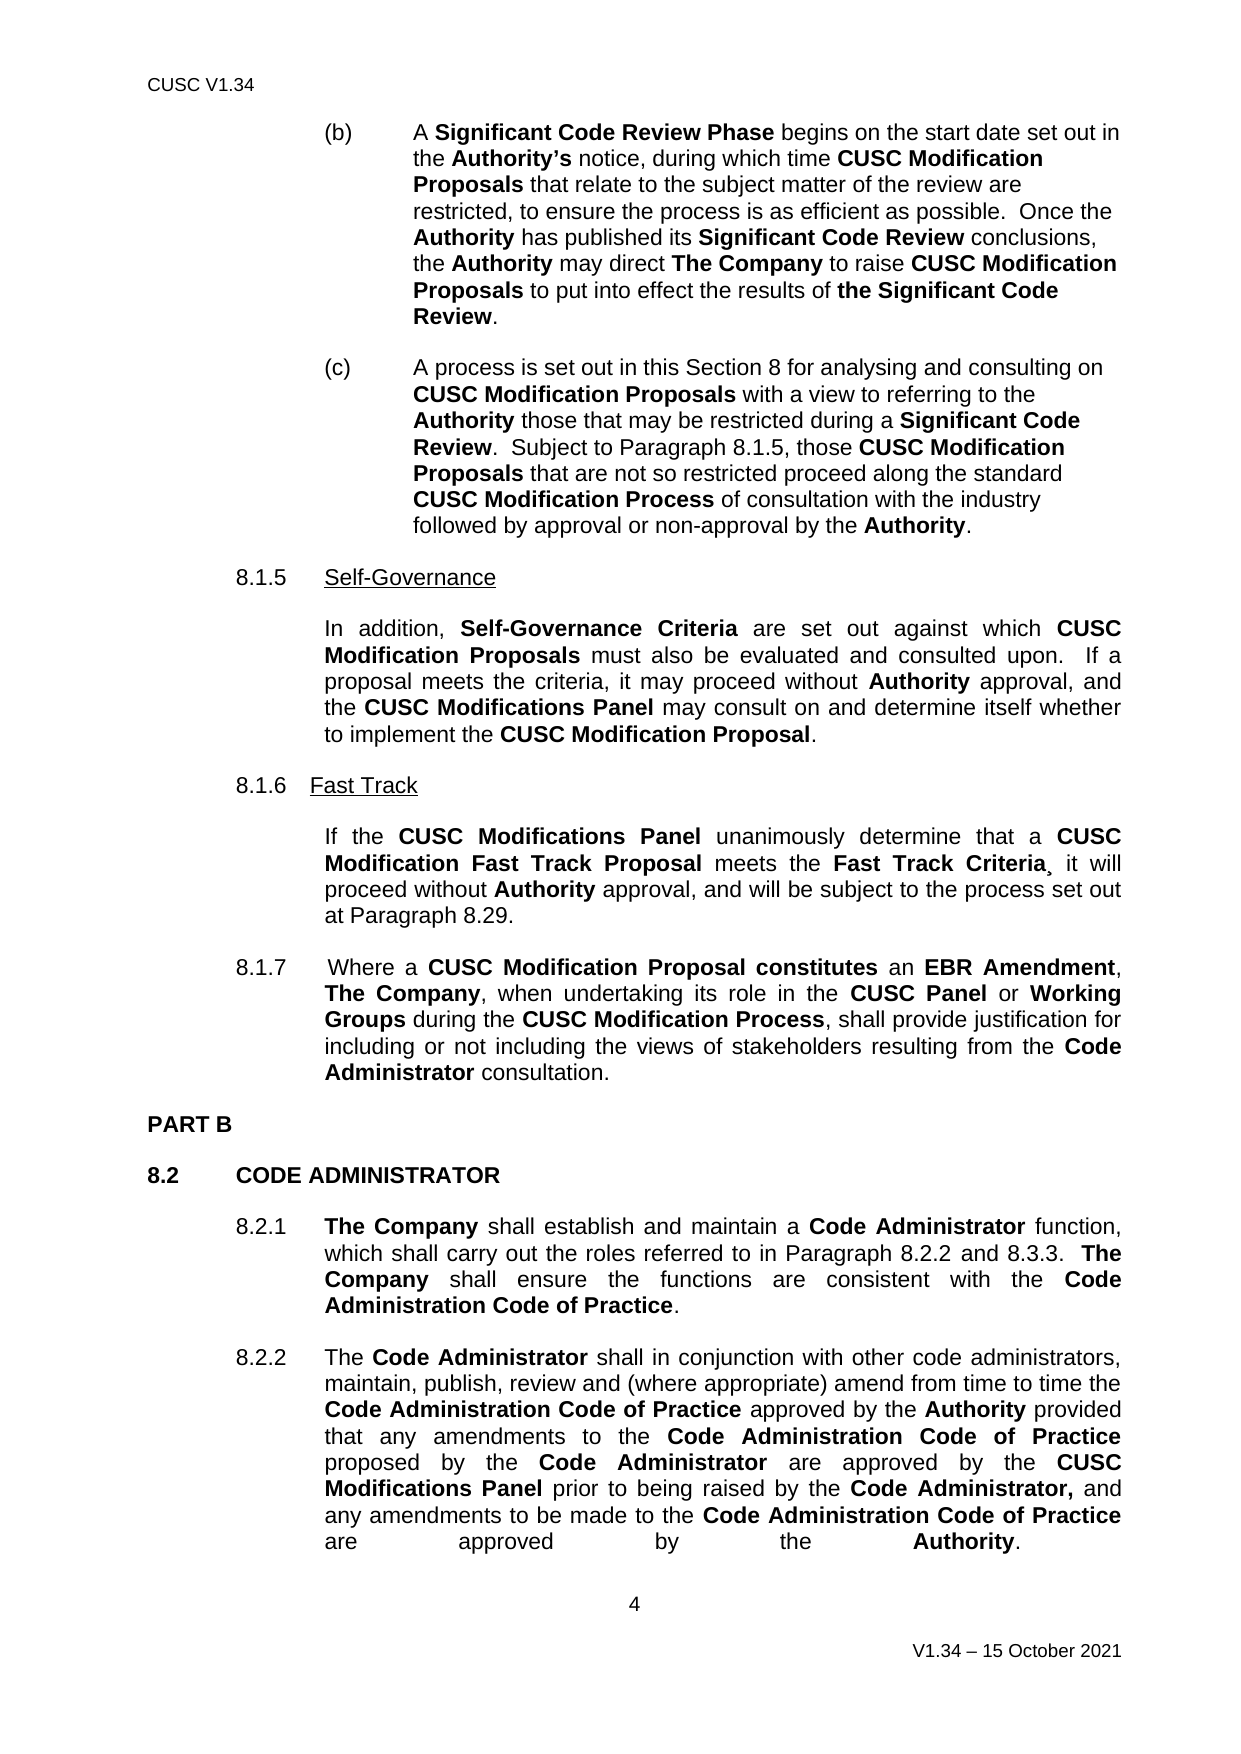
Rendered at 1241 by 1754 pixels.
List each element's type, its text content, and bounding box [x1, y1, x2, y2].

subtitle CODE ADMINISTRATOR [147, 1162, 1122, 1188]
subtitle A process is set out in this Section 8 for analysing and consulting on CUSC Modification Proposals with a view to referring to the Authority those that may be restricted during a Significant Code Review. Subject to Paragraph 8.1.5, those CUSC Modification Proposals that are not so restricted proceed along the standard CUSC Modification Process of consultation with the industry followed by approval or non-approval by the Authority. [324, 354, 1122, 539]
subtitle The Code Administrator shall in conjunction with other code administrators, maintain, publish, review and (where appropriate) amend from time to time the Code Administration Code of Practice approved by the Authority provided that any amendments to the Code Administration Code of Practice proposed by the Code Administrator are approved by the CUSC Modifications Panel prior to being raised by the Code Administrator, and any amendments to be made to the Code Administration Code of Practice are approved by the Authority. [236, 1344, 1122, 1581]
subtitle A Significant Code Review Phase begins on the start date set out in the Authority’s notice, during which time CUSC Modification Proposals that relate to the subject matter of the review are restricted, to ensure the process is as efficient as possible. Once the Authority has published its Significant Code Review conclusions, the Authority may direct The Company to raise CUSC Modification Proposals to put into effect the results of the Significant Code Review. [324, 118, 1122, 329]
subtitle PART B [147, 1111, 1122, 1137]
text If the CUSC Modifications Panel unanimously determine that a CUSC Modification Fast Track Proposal meets the Fast Track Criteria¸ it will proceed without Authority approval, and will be subject to the process set out at Paragraph 8.29. [324, 823, 1122, 929]
subtitle The Company shall establish and maintain a Code Administrator function, which shall carry out the roles referred to in Paragraph 8.2.2 and 8.3.3. The Company shall ensure the functions are consistent with the Code Administration Code of Practice. [236, 1213, 1122, 1319]
text 8.1.7 Where a CUSC Modification Proposal constitutes an EBR Amendment, The Company, when undertaking its role in the CUSC Panel or Working Groups during the CUSC Modification Process, shall provide justification for including or not including the views of stakeholders resulting from the Code Administrator consultation. [236, 954, 1122, 1086]
subtitle Self-Governance [236, 564, 1122, 590]
list Fast Track [236, 772, 1122, 798]
text In addition, Self-Governance Criteria are set out against which CUSC Modification Proposals must also be evaluated and consulted upon. If a proposal meets the criteria, it may proceed without Authority approval, and the CUSC Modifications Panel may consult on and determine itself whether to implement the CUSC Modification Proposal. [324, 615, 1122, 747]
